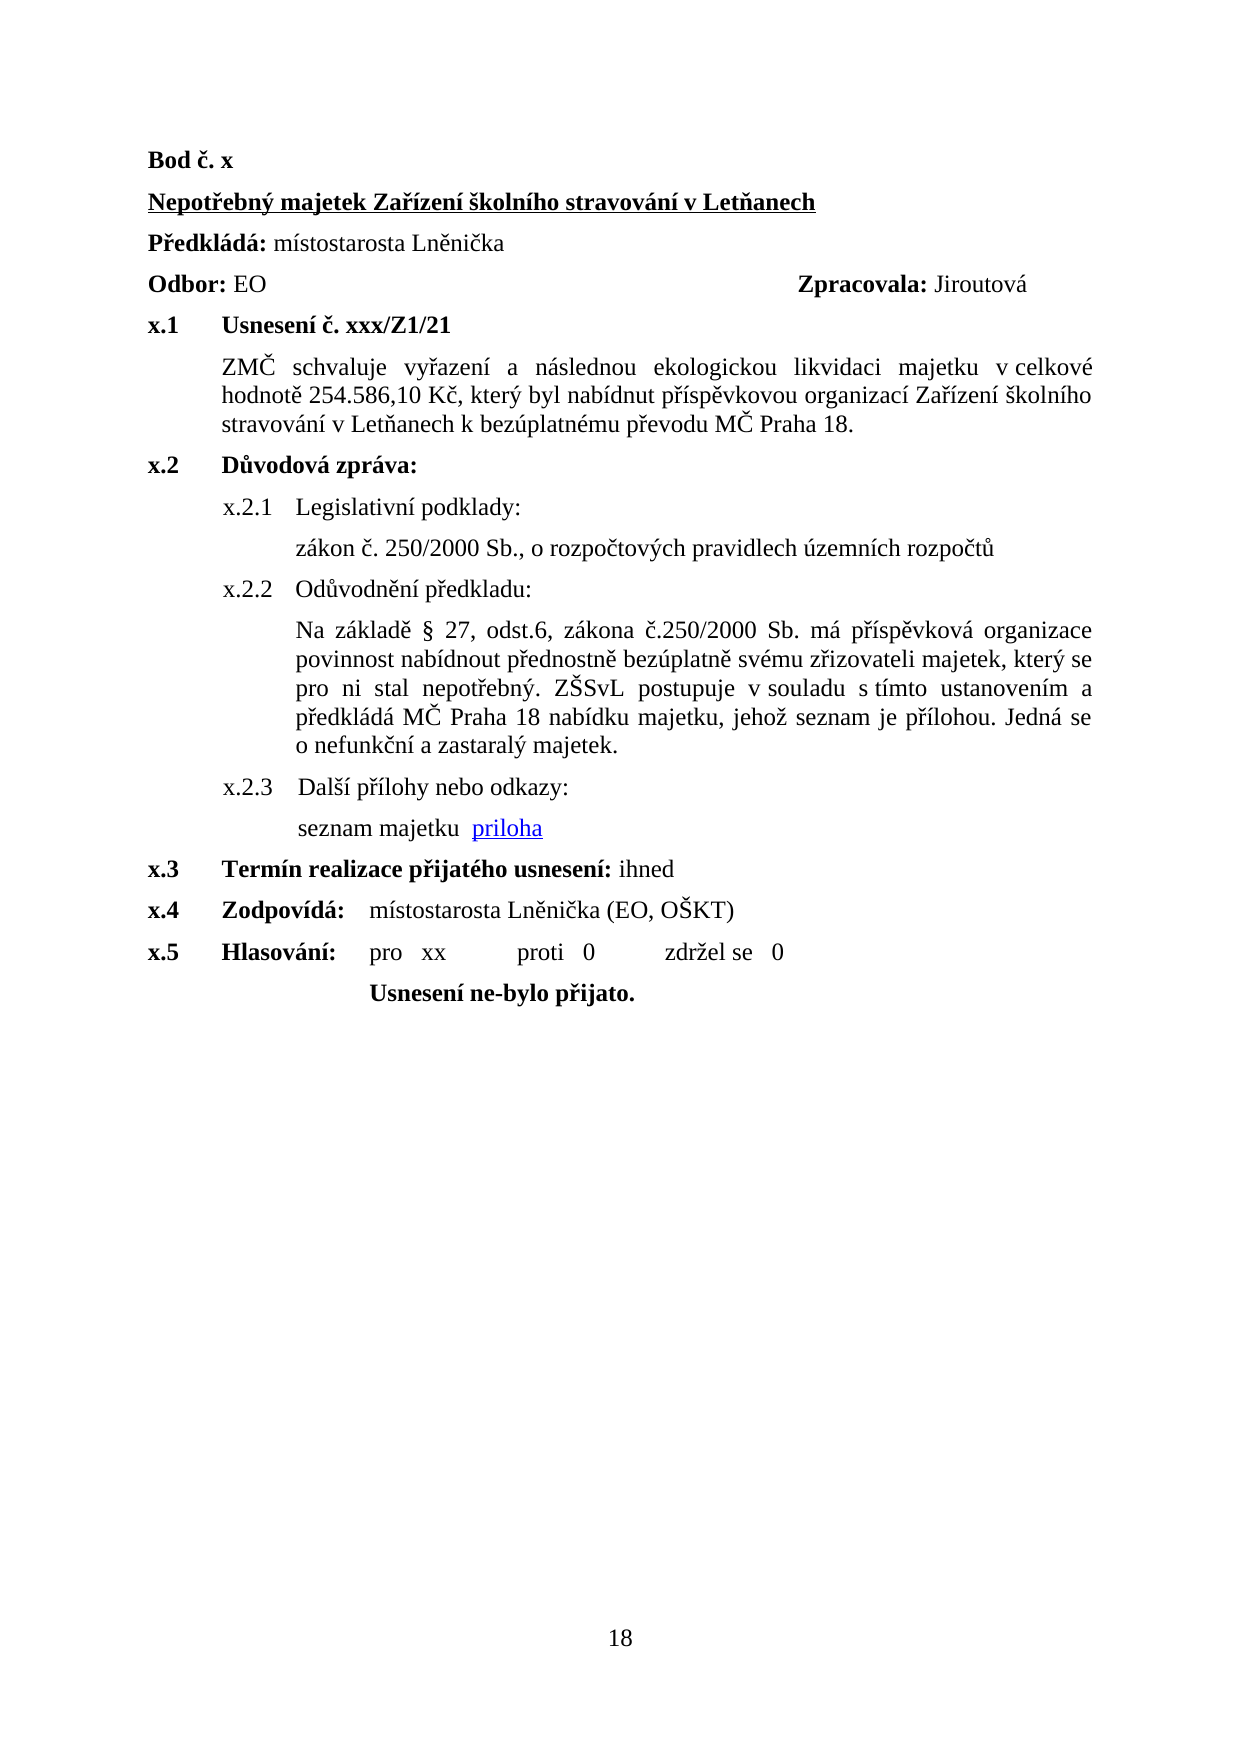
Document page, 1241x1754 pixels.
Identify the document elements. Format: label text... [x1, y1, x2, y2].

text zákon č. 250/2000 Sb., o rozpočtových pravidlech územních rozpočtů [295, 533, 1093, 562]
text x.5 Hlasování: pro xx proti 0 zdržel se 0 [148, 937, 1093, 965]
text seznam majetku priloha [298, 813, 1093, 842]
text x.1 Usnesení č. xxx/Z1/21 [148, 310, 1093, 339]
text Předkládá: místostarosta Lněnička [148, 228, 1093, 257]
text x.3 Termín realizace přijatého usnesení: ihned [148, 854, 1093, 883]
text Usnesení ne-bylo přijato. [369, 978, 1093, 1007]
text Bod č. x [148, 145, 1093, 174]
text ZMČ schvaluje vyřazení a následnou ekologickou likvidaci majetku v celkové hodnotě 254.586,10 Kč, který byl nabídnut příspěvkovou organizací Zařízení školního stravování v Letňanech k bezúplatnému převodu MČ Praha 18. [221, 352, 1093, 438]
text Odbor: EO Zpracovala: Jiroutová [148, 269, 1093, 298]
text Na základě § 27, odst.6, zákona č.250/2000 Sb. má příspěvková organizace povinnost nabídnout přednostně bezúplatně svému zřizovateli majetek, který se pro ni stal nepotřebný. ZŠSvL postupuje v souladu s tímto ustanovením a předkládá MČ Praha 18 nabídku majetku, jehož seznam je přílohou. Jedná se o nefunkční a zastaralý majetek. [295, 615, 1093, 759]
text x.4 Zodpovídá: místostarosta Lněnička (EO, OŠKT) [148, 895, 1093, 924]
text x.2.1 Legislativní podklady: [223, 492, 1093, 520]
text x.2.2 Odůvodnění předkladu: [223, 574, 1093, 603]
text x.2.3 Další přílohy nebo odkazy: [148, 772, 1093, 800]
text Nepotřebný majetek Zařízení školního stravování v Letňanech [148, 187, 1093, 215]
text x.2 Důvodová zpráva: [148, 450, 1093, 479]
